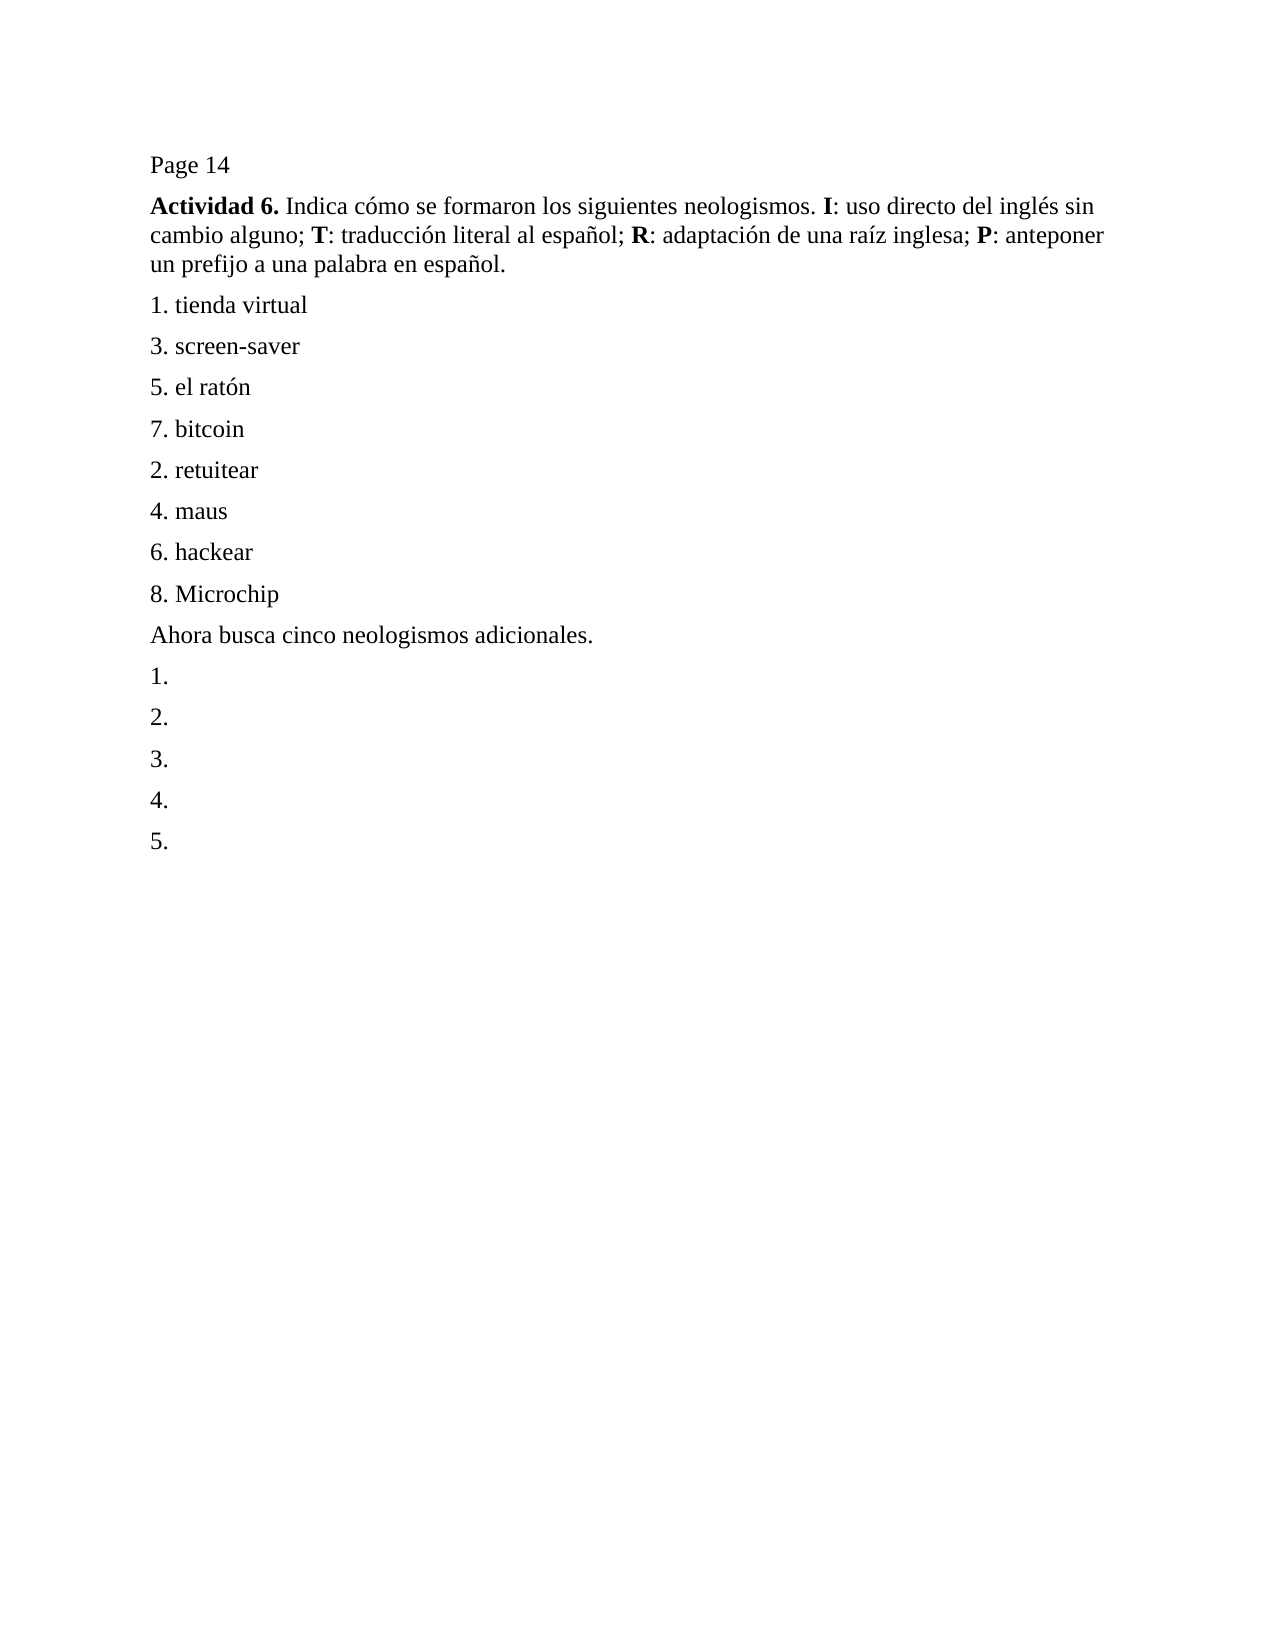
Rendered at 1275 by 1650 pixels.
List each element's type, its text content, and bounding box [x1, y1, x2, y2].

text Page 14 [150, 150, 1125, 179]
text 4. maus [150, 496, 1125, 525]
text 1. [150, 661, 1125, 690]
text 5. el ratón [150, 372, 1125, 401]
text 4. [150, 785, 1125, 814]
text 5. [150, 826, 1125, 855]
text 2. [150, 702, 1125, 731]
text 7. bitcoin [150, 414, 1125, 442]
text 3. [150, 744, 1125, 772]
text 3. screen-saver [150, 331, 1125, 360]
text 2. retuitear [150, 455, 1125, 484]
text Ahora busca cinco neologismos adicionales. [150, 620, 1125, 649]
text 8. Microchip [150, 579, 1125, 607]
text 6. hackear [150, 537, 1125, 566]
text Actividad 6. Indica cómo se formaron los siguientes neologismos. I: uso directo del inglés sin cambio alguno; T: traducción literal al español; R: adaptación de una raíz inglesa; P: anteponer un prefijo a una palabra en español. [150, 191, 1125, 277]
text 1. tienda virtual [150, 290, 1125, 319]
